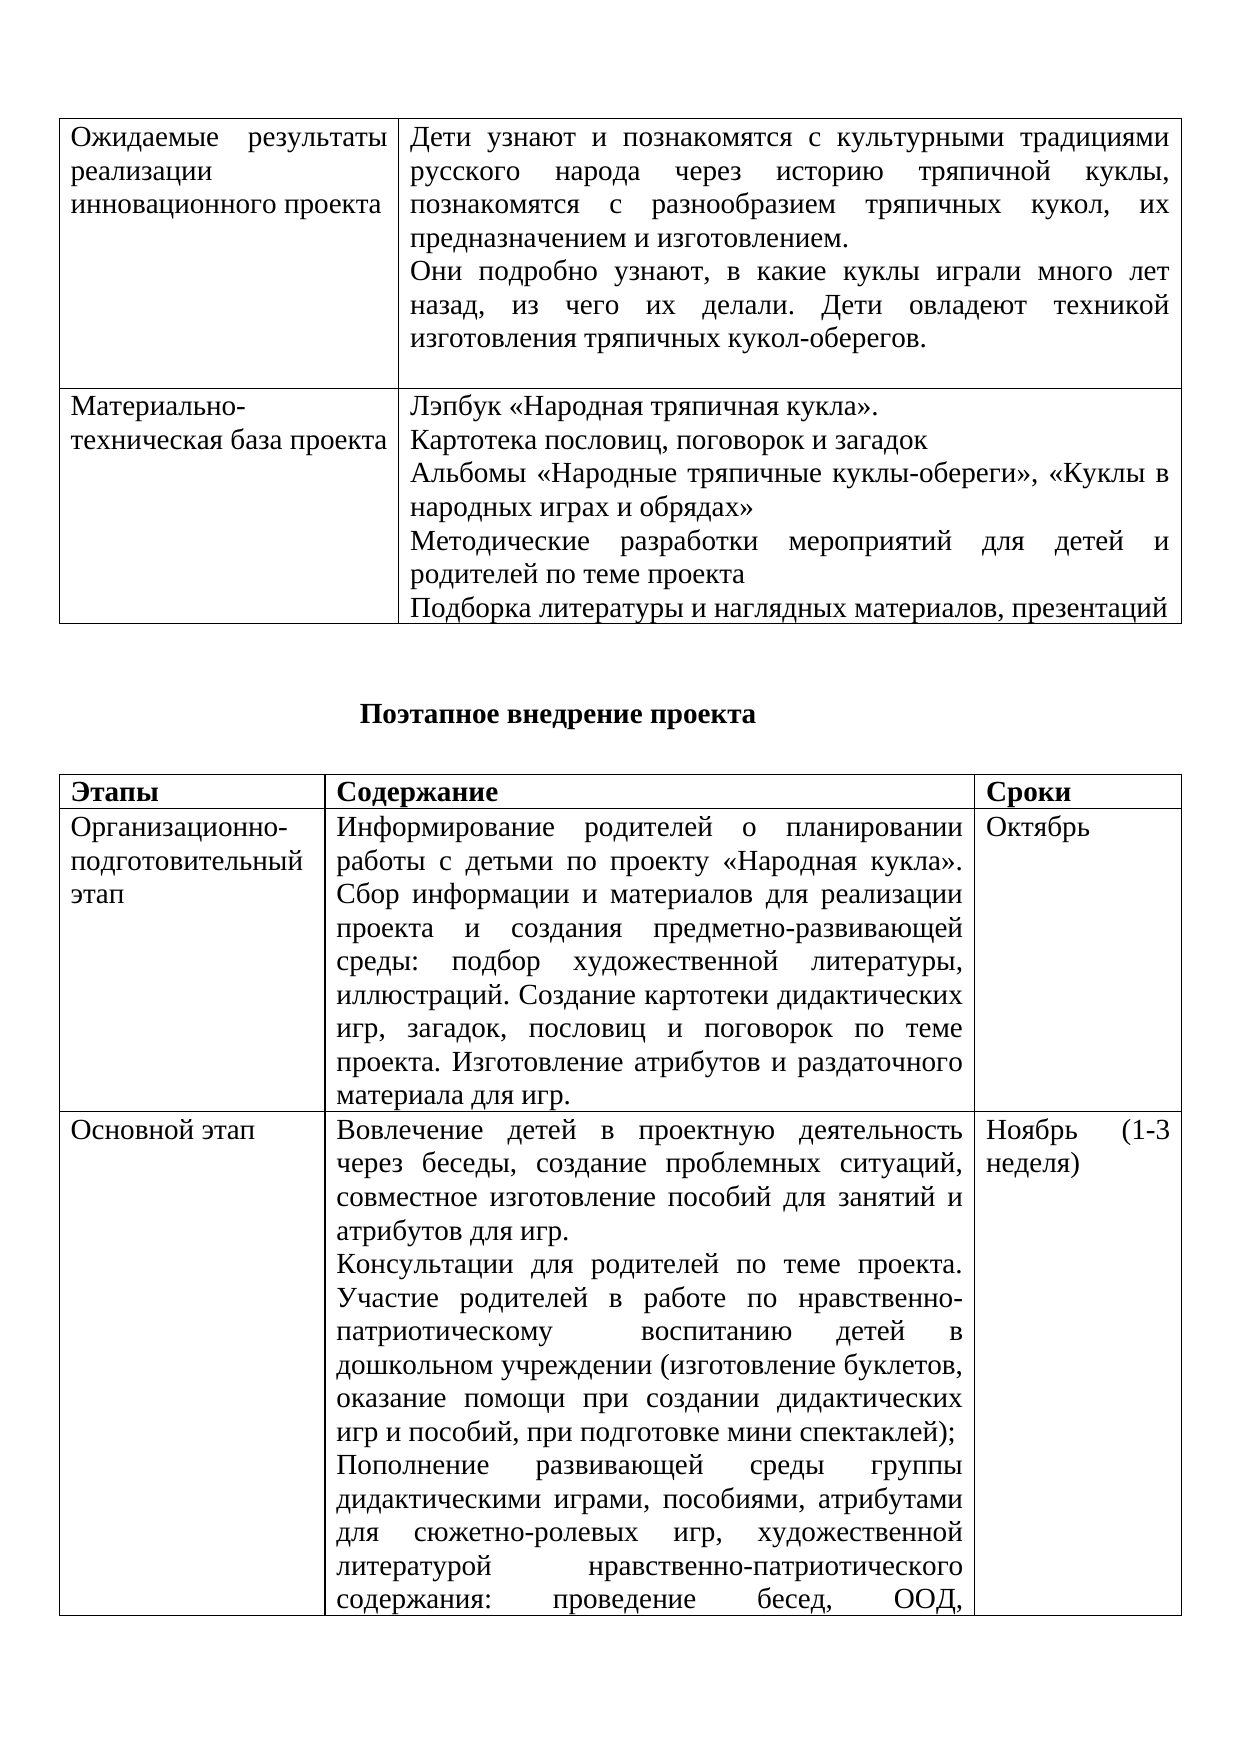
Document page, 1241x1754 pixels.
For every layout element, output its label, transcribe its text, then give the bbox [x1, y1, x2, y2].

text Поэтапное внедрение проекта [177, 696, 1152, 730]
table_cell Ожидаемые результаты реализации инновационного проекта [60, 119, 398, 387]
table_cell Информирование родителей о планировании работы с детьми по проекту «Народная кукла». Сбор информации и материалов для реализации проекта и создания предметно-развивающей среды: подбор художественной литературы, иллюстраций. Создание картотеки дидактических игр, загадок, пословиц и поговорок по теме проекта. Изготовление атрибутов и раздаточного материала для игр. [326, 809, 974, 1111]
table_header Этапы [60, 775, 324, 808]
table_header Сроки [975, 775, 1181, 808]
table_cell Основной этап [60, 1112, 324, 1615]
table_cell Ноябрь (1-3 неделя) [975, 1112, 1181, 1615]
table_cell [326, 1112, 974, 1615]
table_cell Дети узнают и познакомятся с культурными традициями русского народа через историю тряпичной куклы, познакомятся с разнообразием тряпичных кукол, их предназначением и изготовлением. Они подробно узнают, в какие куклы играли много лет назад, из чего их делали. Дети овладеют техникой изготовления тряпичных кукол-оберегов. [399, 119, 1181, 387]
table_cell Октябрь [975, 809, 1181, 1111]
table_header Содержание [326, 775, 974, 808]
table_cell Организационно-подготовительный этап [60, 809, 324, 1111]
table_cell Лэпбук «Народная тряпичная кукла». Картотека пословиц, поговорок и загадок Альбомы «Народные тряпичные куклы-обереги», «Куклы в народных играх и обрядах» Методические разработки мероприятий для детей и родителей по теме проекта Подборка литературы и наглядных материалов, презентаций [399, 389, 1181, 623]
table_cell Материально-техническая база проекта [60, 389, 398, 623]
